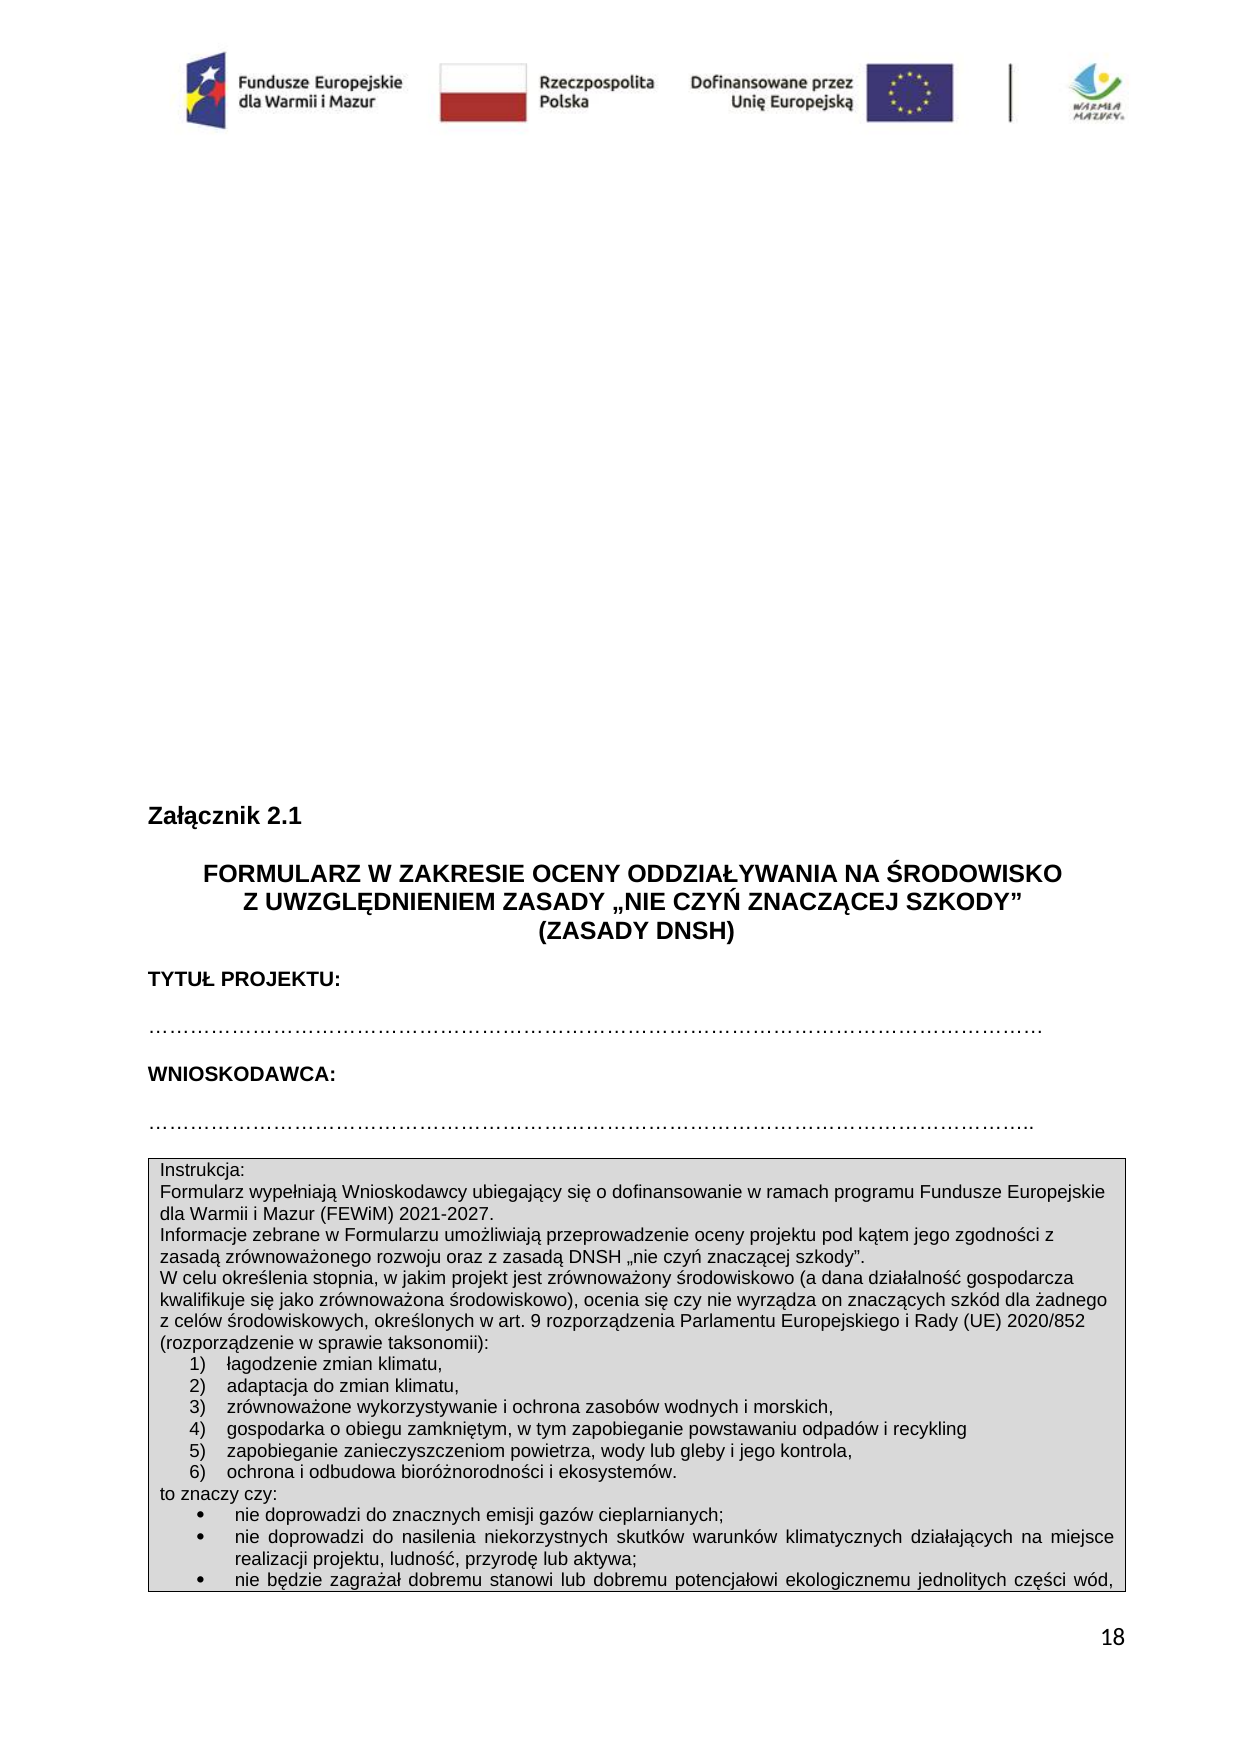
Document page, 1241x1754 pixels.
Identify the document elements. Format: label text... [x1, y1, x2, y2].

text FORMULARZ W ZAKRESIE OCENY ODDZIAŁYWANIA NA ŚRODOWISKO Z UWZGLĘDNIENIEM ZASADY „NIE CZYŃ ZNACZĄCEJ SZKODY” (ZASADY DNSH) [148, 859, 1125, 945]
text TYTUŁ PROJEKTU: [148, 966, 1125, 990]
picture [168, 33, 1140, 143]
text ………………………………………………………………………………………………………………… [148, 1014, 1125, 1038]
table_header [149, 1159, 1125, 1591]
text ……………………………………………………………………………………………………………….. [148, 1110, 1125, 1134]
text WNIOSKODAWCA: [148, 1062, 1125, 1086]
text Załącznik 2.1 [148, 801, 1125, 830]
